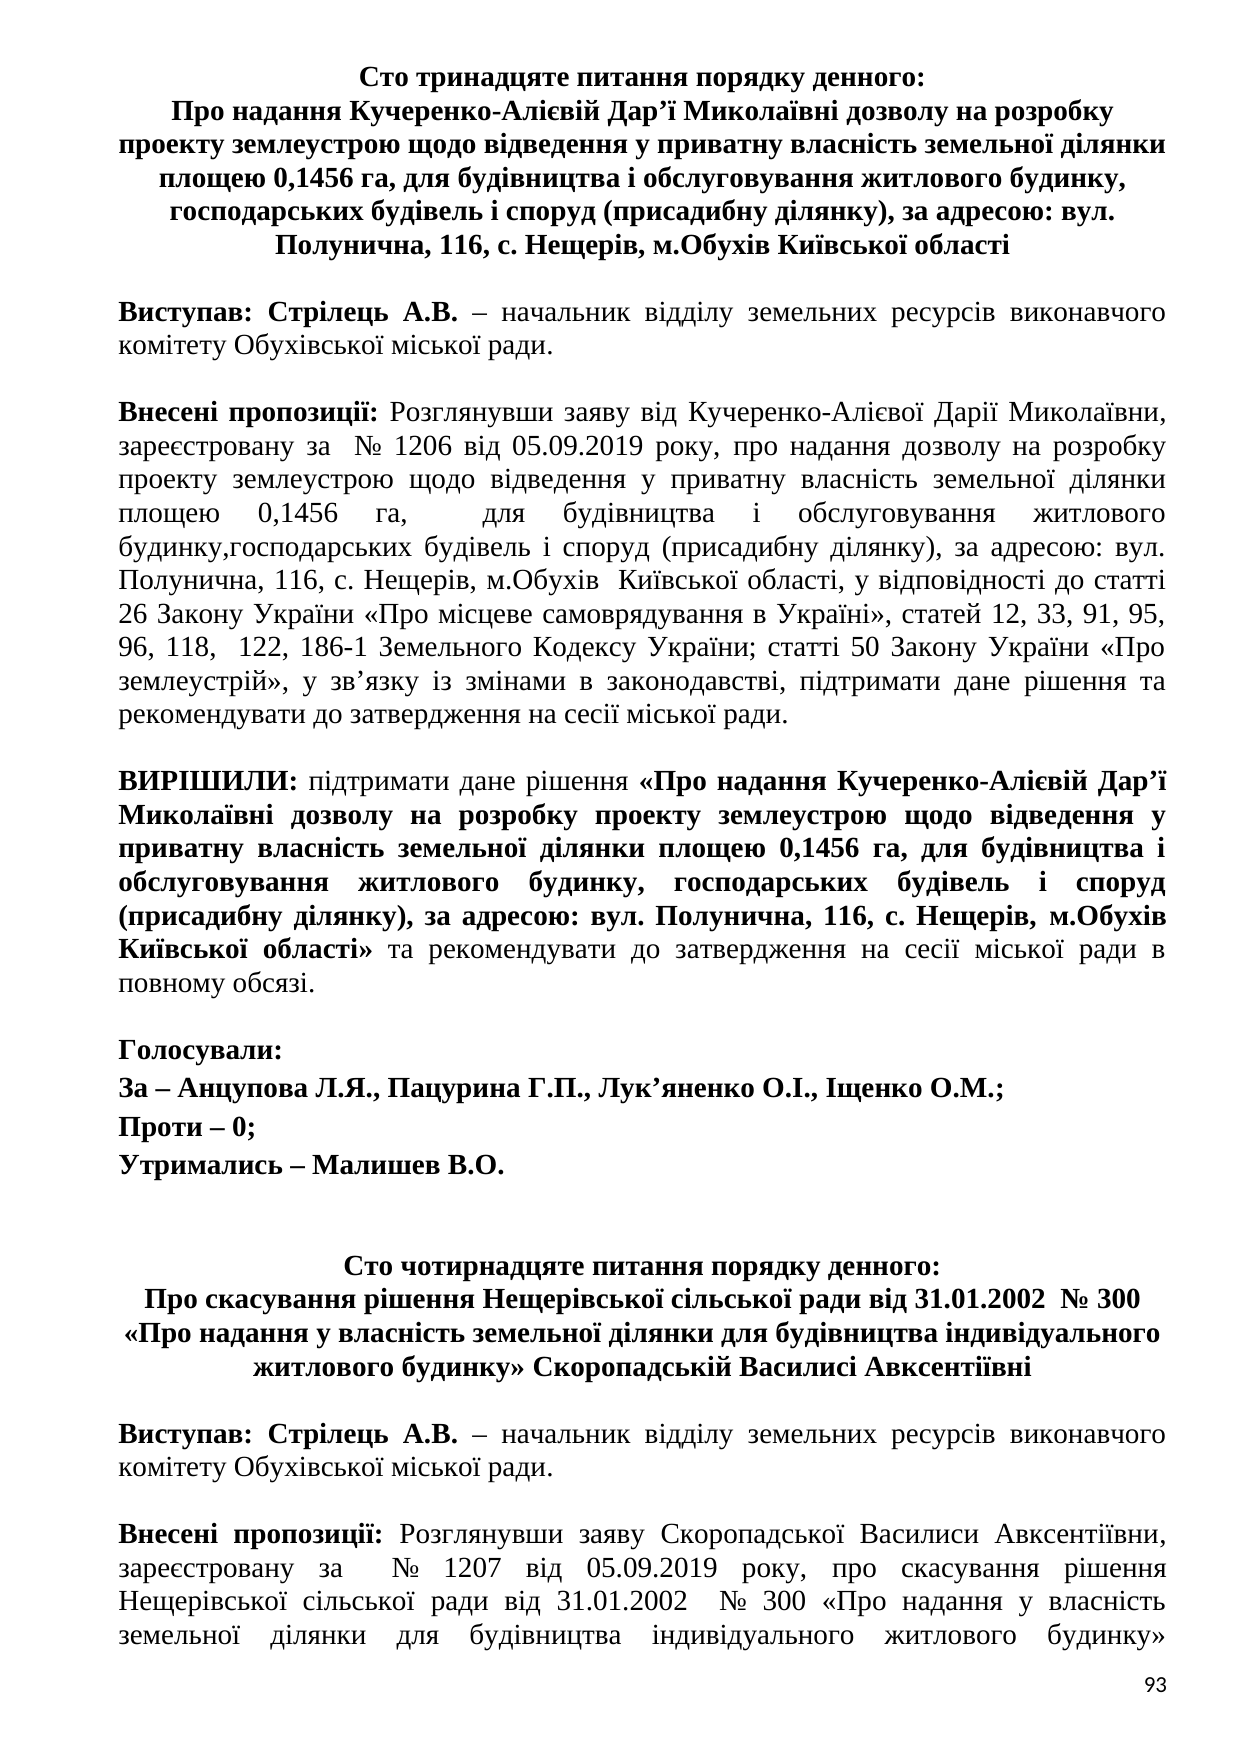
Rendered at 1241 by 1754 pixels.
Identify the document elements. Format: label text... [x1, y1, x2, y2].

text Сто чотирнадцяте питання порядку денного: [118, 1248, 1167, 1282]
text Про скасування рішення Нещерівської сільської ради від 31.01.2002 № 300 «Про надання у власність земельної ділянки для будівництва індивідуального житлового будинку» Скоропадській Василисі Авксентіївні [118, 1282, 1167, 1382]
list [118, 1516, 1167, 1651]
list Внесені пропозиції: Розглянувши заяву від Кучеренко-Алієвої Дарії Миколаївни, зареєстровану за № 1206 від 05.09.2019 року, про надання дозволу на розробку проекту землеустрою щодо відведення у приватну власність земельної ділянки площею 0,1456 га, для будівництва і обслуговування житлового будинку,господарських будівель і споруд (присадибну ділянку), за адресою: вул. Полунична, 116, с. Нещерів, м.Обухів Київської області, у відповідності до статті 26 Закону України «Про місцеве самоврядування в Україні», статей 12, 33, 91, 95, 96, 118, 122, 186-1 Земельного Кодексу України; статті 50 Закону України «Про землеустрій», у зв’язку із змінами в законодавстві, підтримати дане рішення та рекомендувати до затвердження на сесії міської ради. [118, 394, 1167, 730]
text Голосували: [118, 1032, 1167, 1065]
text Виступав: Стрілець А.В. – начальник відділу земельних ресурсів виконавчого комітету Обухівської міської ради. [118, 1416, 1167, 1483]
text Сто тринадцяте питання порядку денного: [118, 59, 1167, 93]
text Проти – 0; [118, 1109, 1167, 1142]
text Виступав: Стрілець А.В. – начальник відділу земельних ресурсів виконавчого комітету Обухівської міської ради. [118, 294, 1167, 361]
text Про надання Кучеренко-Алієвій Дар’ї Миколаївні дозволу на розробку проекту землеустрою щодо відведення у приватну власність земельної ділянки площею 0,1456 га, для будівництва і обслуговування житлового будинку, господарських будівель і споруд (присадибну ділянку), за адресою: вул. Полунична, 116, с. Нещерів, м.Обухів Київської області [118, 93, 1167, 260]
text Утримались – Малишев В.О. [118, 1147, 1167, 1181]
text За – Анцупова Л.Я., Пацурина Г.П., Лук’яненко О.І., Іщенко О.М.; [118, 1070, 1167, 1104]
text ВИРІШИЛИ: підтримати дане рішення «Про надання Кучеренко-Алієвій Дар’ї Миколаївні дозволу на розробку проекту землеустрою щодо відведення у приватну власність земельної ділянки площею 0,1456 га, для будівництва і обслуговування житлового будинку, господарських будівель і споруд (присадибну ділянку), за адресою: вул. Полунична, 116, с. Нещерів, м.Обухів Київської області» та рекомендувати до затвердження на сесії міської ради в повному обсязі. [118, 763, 1167, 998]
